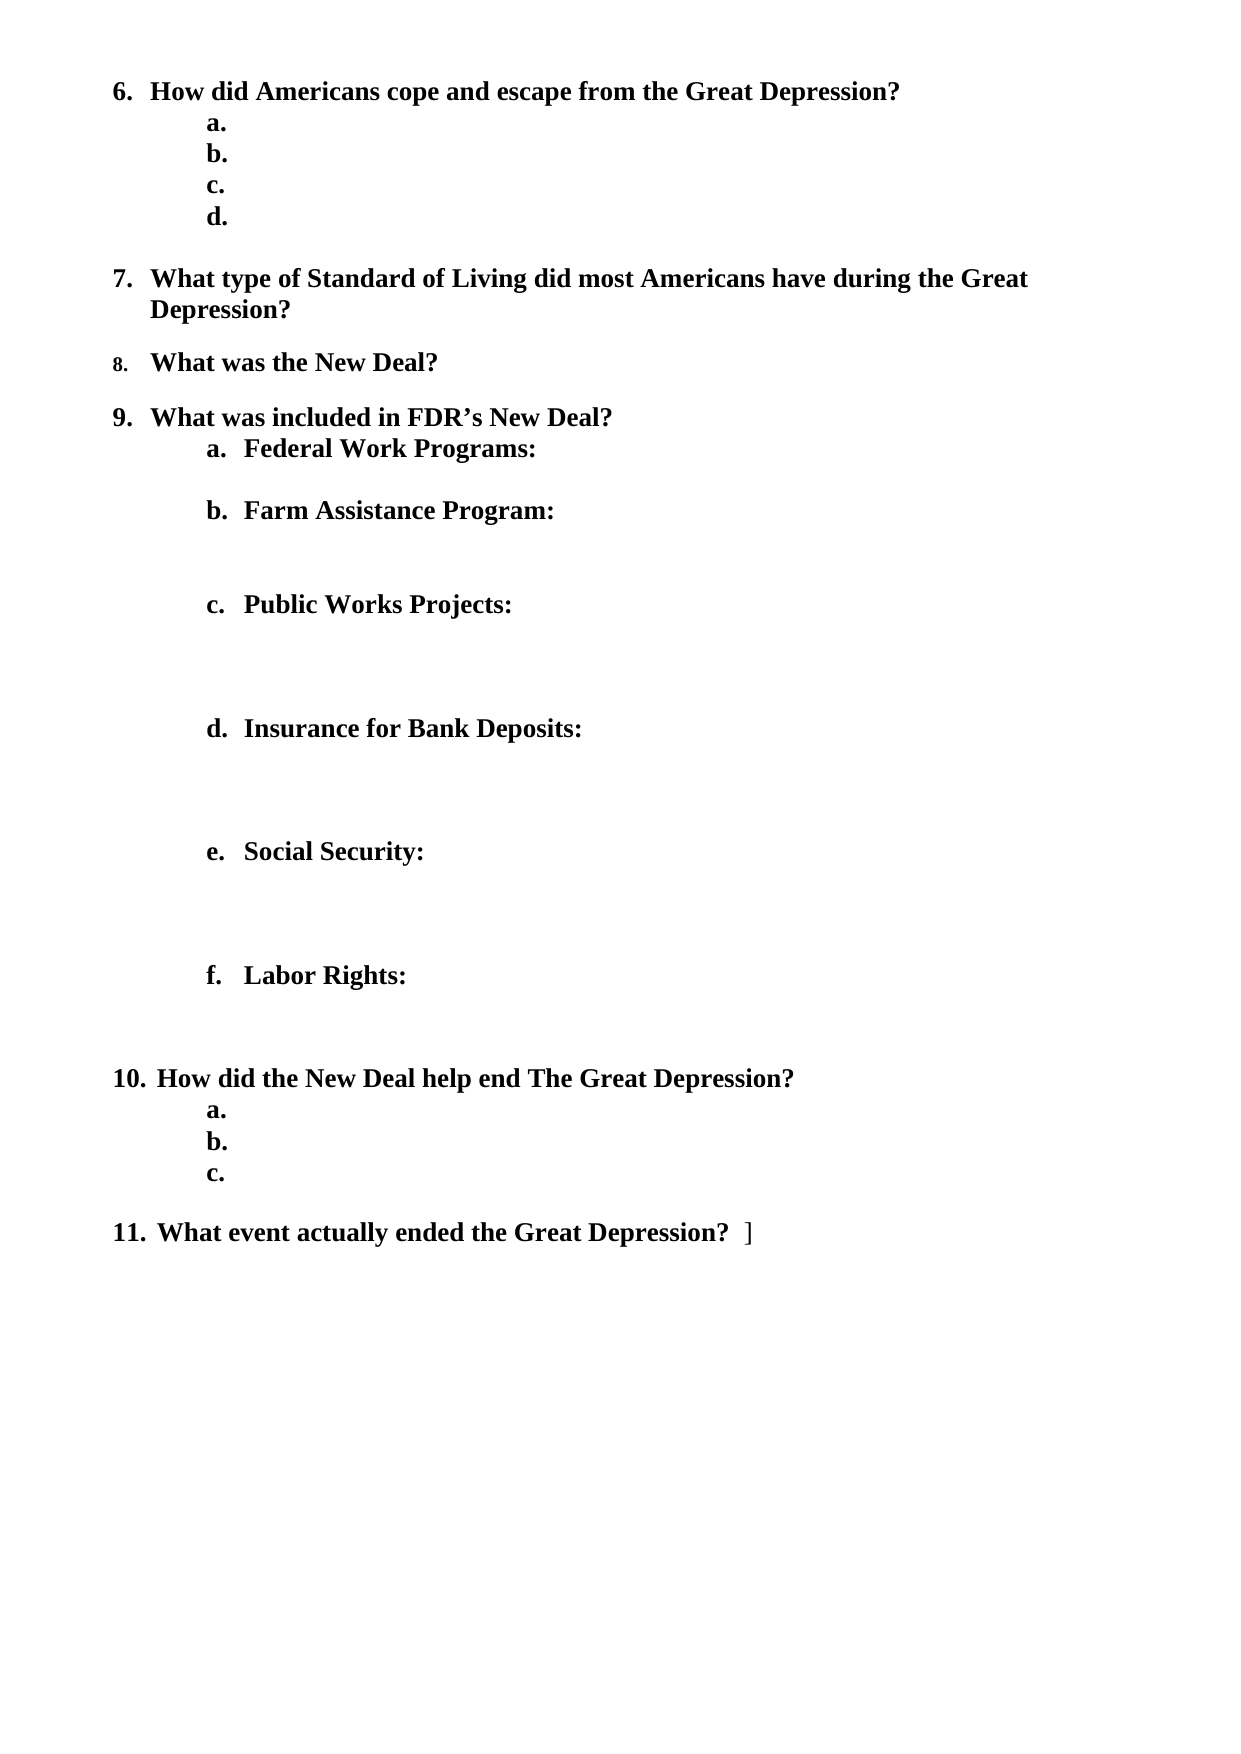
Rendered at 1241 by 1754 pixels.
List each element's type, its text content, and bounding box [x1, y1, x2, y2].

list What event actually ended the Great Depression? ] [112, 1216, 1165, 1247]
list Farm Assistance Program: [206, 494, 1165, 526]
list Public Works Projects: [206, 588, 1165, 619]
list How did Americans cope and escape from the Great Depression? [112, 75, 1165, 106]
list What was the New Deal? [112, 346, 1165, 377]
list Labor Rights: [206, 959, 1165, 990]
list Social Security: [206, 834, 1165, 866]
list Federal Work Programs: [206, 432, 1165, 463]
list What was included in FDR’s New Deal? [112, 401, 1165, 432]
list What type of Standard of Living did most Americans have during the Great Depression? [112, 262, 1165, 324]
list How did the New Deal help end The Great Depression? [112, 1062, 1165, 1094]
list Insurance for Bank Deposits: [206, 712, 1165, 743]
